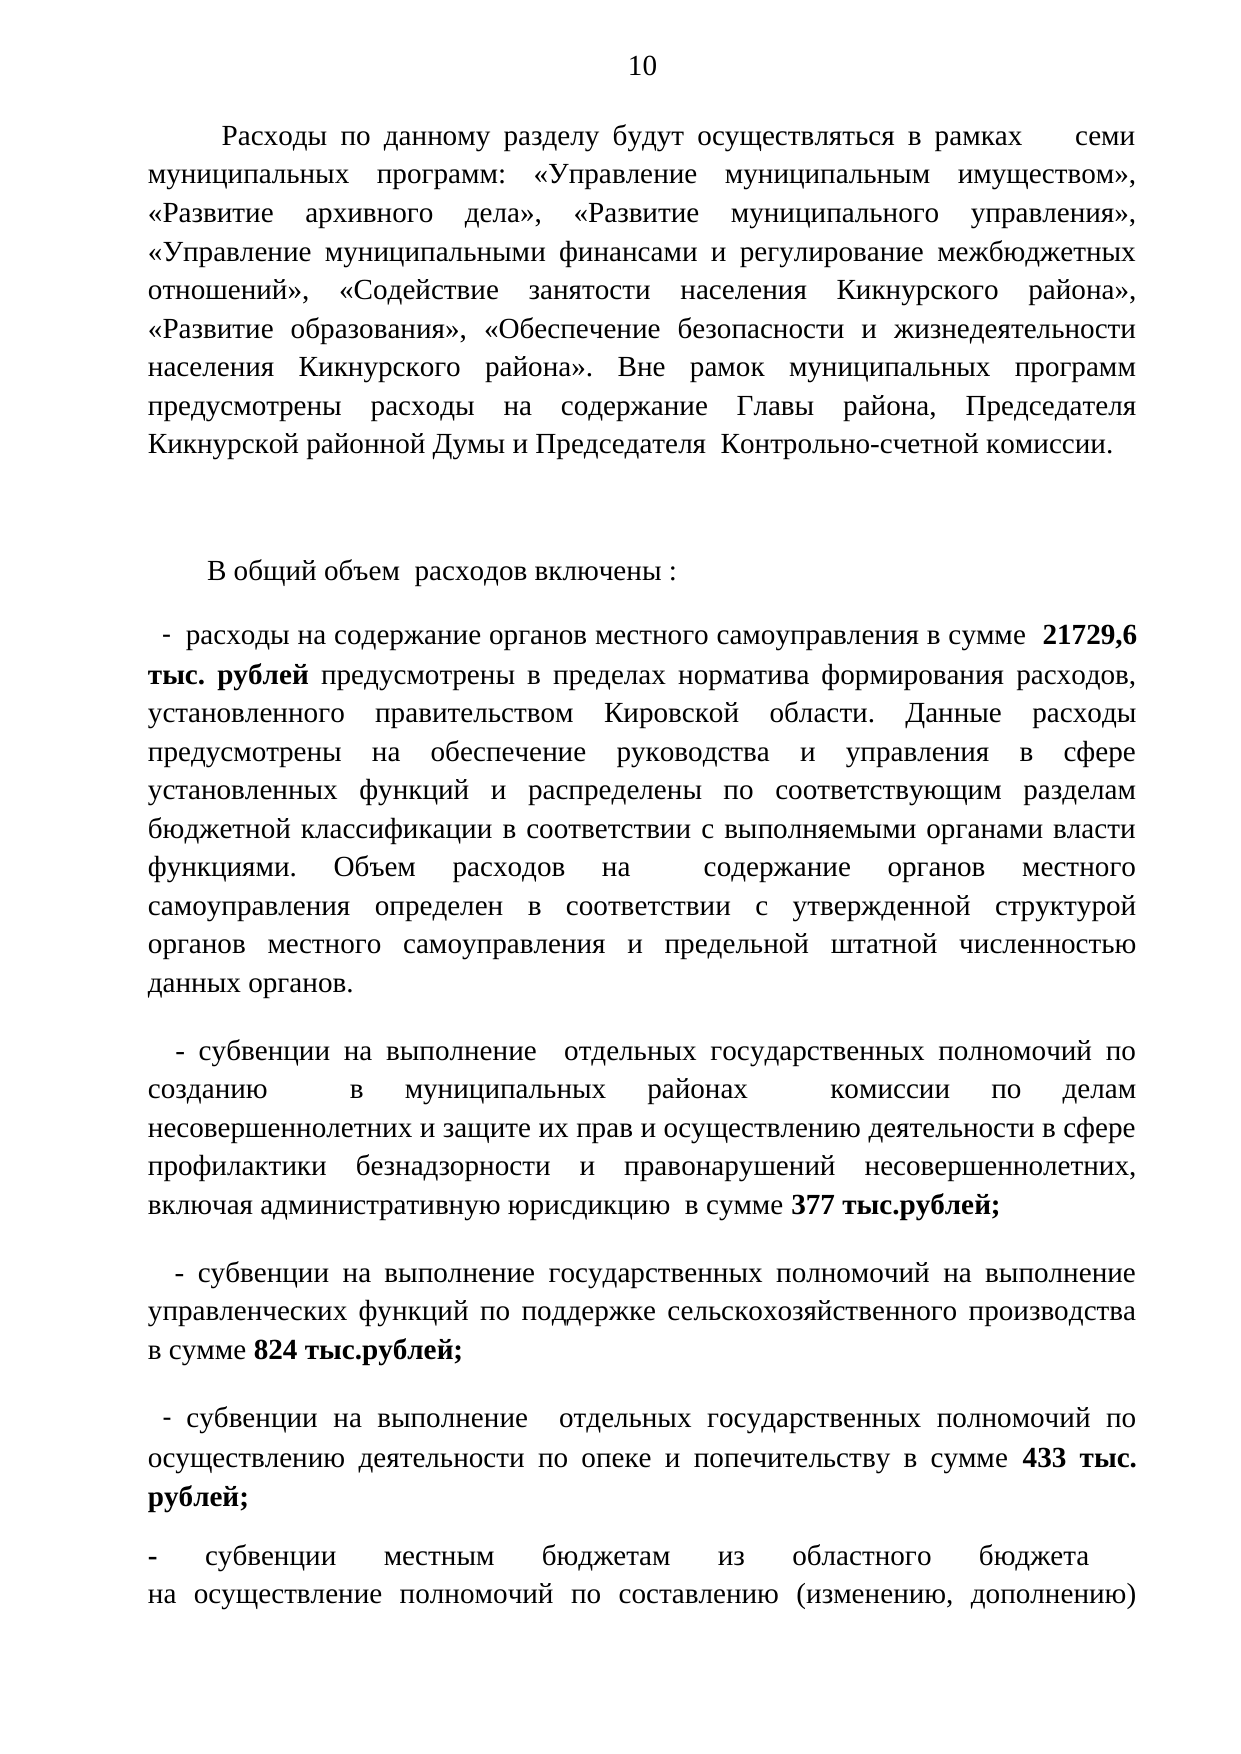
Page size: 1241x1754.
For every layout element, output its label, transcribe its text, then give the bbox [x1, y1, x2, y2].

text - расходы на содержание органов местного самоуправления в сумме 21729,6 тыс. рублей предусмотрены в пределах норматива формирования расходов, установленного правительством Кировской области. Данные расходы предусмотрены на обеспечение руководства и управления в сфере установленных функций и распределены по соответствующим разделам бюджетной классификации в соответствии с выполняемыми органами власти функциями. Объем расходов на содержание органов местного самоуправления определен в соответствии с утвержденной структурой органов местного самоуправления и предельной штатной численностью данных органов. [148, 616, 1137, 999]
text - субвенции на выполнение отдельных государственных полномочий по осуществлению деятельности по опеке и попечительству в сумме 433 тыс. рублей; [148, 1399, 1137, 1512]
text - субвенции на выполнение государственных полномочий на выполнение управленческих функций по поддержке сельскохозяйственного производства в сумме 824 тыс.рублей; [148, 1255, 1137, 1365]
text В общий объем расходов включены : [148, 553, 1137, 587]
text - субвенции на выполнение отдельных государственных полномочий по созданию в муниципальных районах комиссии по делам несовершеннолетних и защите их прав и осуществлению деятельности в сфере профилактики безнадзорности и правонарушений несовершеннолетних, включая административную юрисдикцию в сумме 377 тыс.рублей; [148, 1033, 1137, 1221]
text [148, 1538, 1137, 1610]
text Расходы по данному разделу будут осуществляться в рамках семи муниципальных программ: «Управление муниципальным имуществом», «Развитие архивного дела», «Развитие муниципального управления», «Управление муниципальными финансами и регулирование межбюджетных отношений», «Содействие занятости населения Кикнурского района», «Развитие образования», «Обеспечение безопасности и жизнедеятельности населения Кикнурского района». Вне рамок муниципальных программ предусмотрены расходы на содержание Главы района, Председателя Кикнурской районной Думы и Председателя Контрольно-счетной комиссии. [148, 118, 1137, 460]
